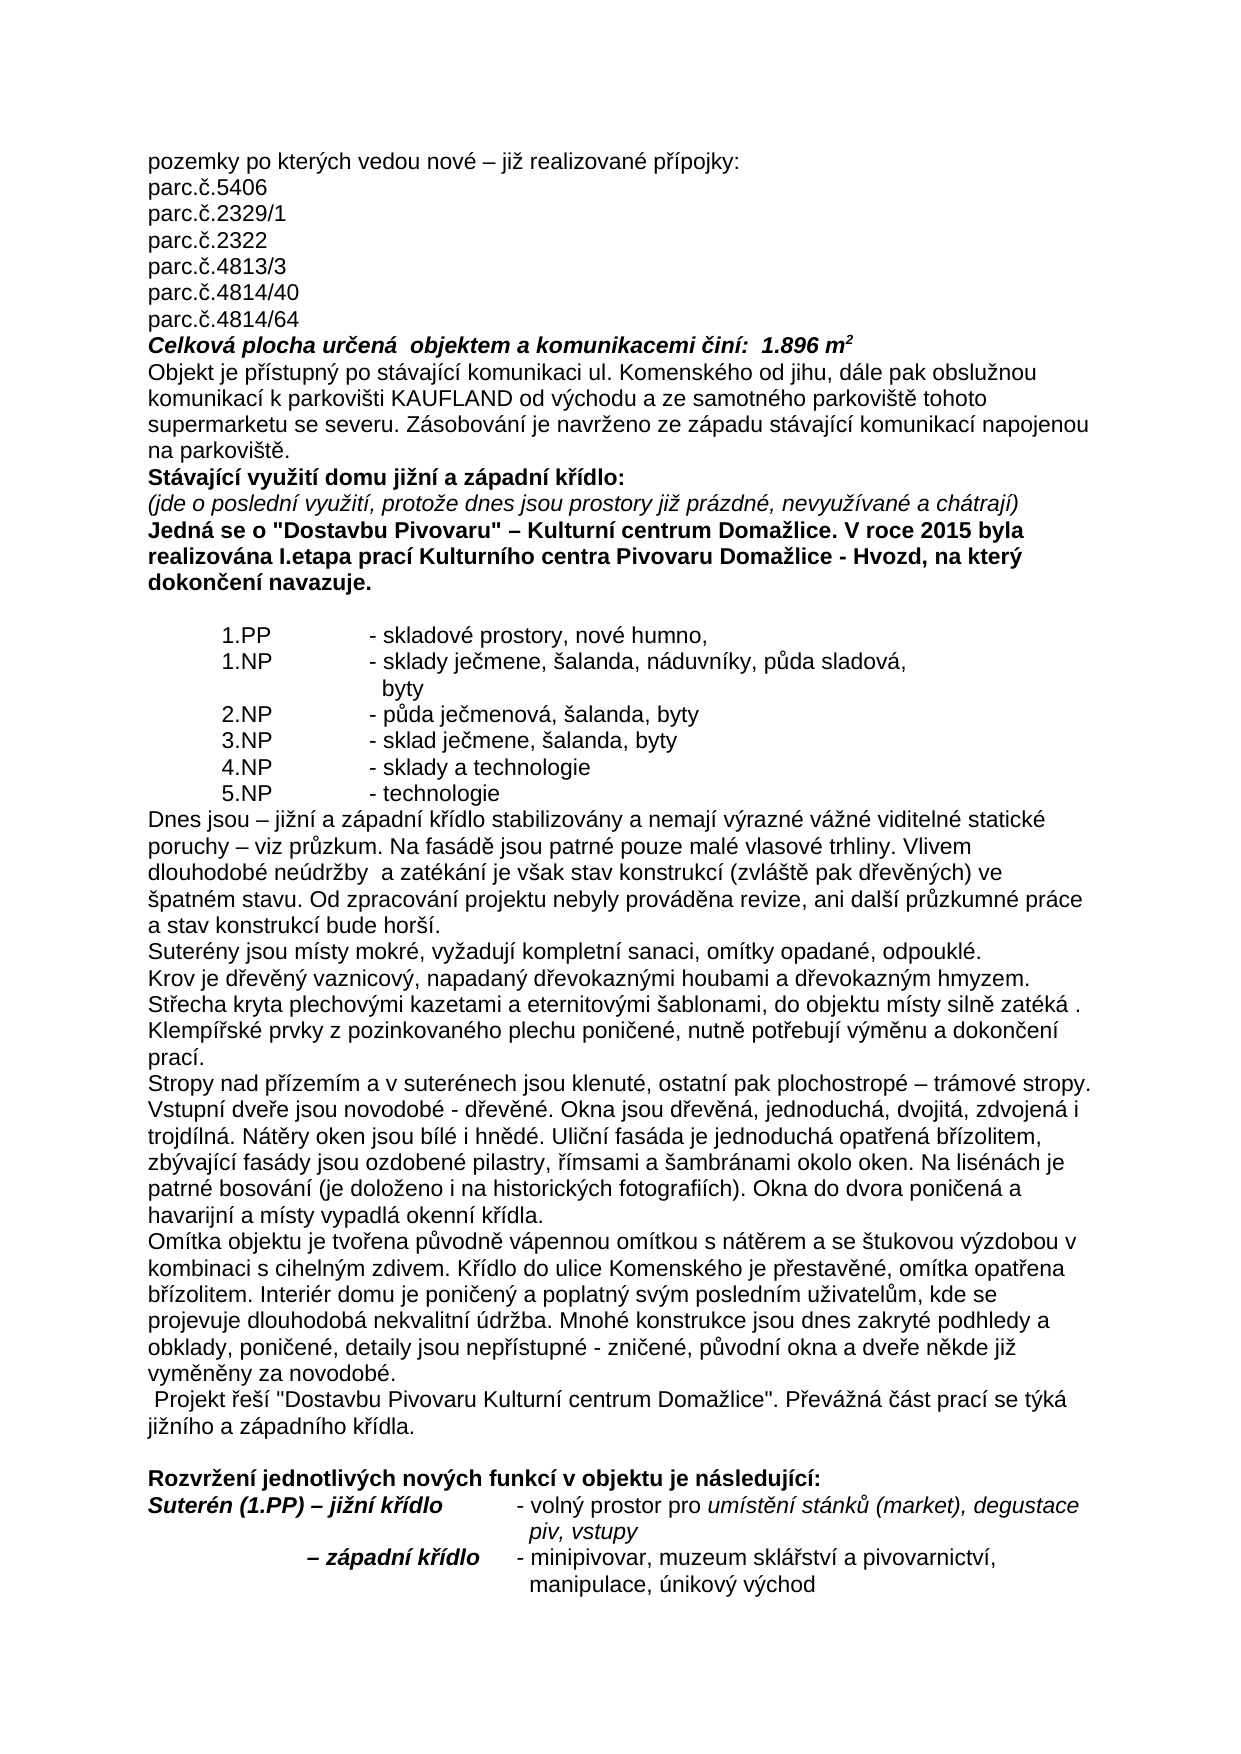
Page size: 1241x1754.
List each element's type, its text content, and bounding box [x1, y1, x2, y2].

text parc.č.4814/64 [148, 306, 1093, 332]
text byty [148, 675, 1093, 701]
text pozemky po kterých vedou nové – již realizované přípojky: [148, 148, 1093, 174]
text Omítka objektu je tvořena původně vápennou omítkou s nátěrem a se štukovou výzdobou v kombinaci s cihelným zdivem. Křídlo do ulice Komenského je přestavěné, omítka opatřena břízolitem. Interiér domu je poničený a poplatný svým posledním uživatelům, kde se projevuje dlouhodobá nekvalitní údržba. Mnohé konstrukce jsou dnes zakryté podhledy a obklady, poničené, detaily jsou nepřístupné - zničené, původní okna a dveře někde již vyměněny za novodobé. [148, 1228, 1093, 1386]
text 1.NP - sklady ječmene, šalanda, náduvníky, půda sladová, [148, 648, 1093, 675]
text Krov je dřevěný vaznicový, napadaný dřevokaznými houbami a dřevokazným hmyzem. Střecha kryta plechovými kazetami a eternitovými šablonami, do objektu místy silně zatéká . Klempířské prvky z pozinkovaného plechu poničené, nutně potřebují výměnu a dokončení prací. [148, 964, 1093, 1070]
text 2.NP - půda ječmenová, šalanda, byty [148, 701, 1093, 727]
text Jedná se o "Dostavbu Pivovaru" – Kulturní centrum Domažlice. V roce 2015 byla realizována I.etapa prací Kulturního centra Pivovaru Domažlice - Hvozd, na který dokončení navazuje. [148, 517, 1093, 596]
text parc.č.2329/1 [148, 200, 1093, 227]
text 3.NP - sklad ječmene, šalanda, byty [148, 727, 1093, 754]
text Suterény jsou místy mokré, vyžadují kompletní sanaci, omítky opadané, odpouklé. [148, 938, 1093, 964]
text (jde o poslední využití, protože dnes jsou prostory již prázdné, nevyužívané a chátrají) [148, 490, 1093, 517]
text parc.č.4813/3 [148, 253, 1093, 279]
text – západní křídlo - minipivovar, muzeum sklářství a pivovarnictví, [148, 1544, 1093, 1571]
text Rozvržení jednotlivých nových funkcí v objektu je následující: [148, 1465, 1093, 1492]
text 4.NP - sklady a technologie [148, 754, 1093, 780]
text Stropy nad přízemím a v suterénech jsou klenuté, ostatní pak plochostropé – trámové stropy. [148, 1070, 1093, 1096]
text zbývající fasády jsou ozdobené pilastry, římsami a šambránami okolo oken. Na lisénách je patrné bosování (je doloženo i na historických fotografiích). Okna do dvora poničená a havarijní a místy vypadlá okenní křídla. [148, 1149, 1093, 1228]
text Suterén (1.PP) – jižní křídlo - volný prostor pro umístění stánků (market), degustace [148, 1492, 1093, 1518]
text manipulace, únikový východ [148, 1571, 1093, 1597]
text Vstupní dveře jsou novodobé - dřevěné. Okna jsou dřevěná, jednoduchá, dvojitá, zdvojená i trojdílná. Nátěry oken jsou bílé i hnědé. Uliční fasáda je jednoduchá opatřená břízolitem, [148, 1096, 1093, 1149]
text Celková plocha určená objektem a komunikacemi činí: [148, 332, 1093, 358]
text piv, vstupy [148, 1518, 1093, 1544]
text Stávající využití domu jižní a západní křídlo: [148, 464, 1093, 490]
text Projekt řeší "Dostavbu Pivovaru Kulturní centrum Domažlice". Převážná část prací se týká jižního a západního křídla. [148, 1386, 1093, 1439]
text Objekt je přístupný po stávající komunikaci ul. Komenského od jihu, dále pak obslužnou komunikací k parkovišti KAUFLAND od východu a ze samotného parkoviště tohoto supermarketu se severu. Zásobování je navrženo ze západu stávající komunikací napojenou na parkoviště. [148, 358, 1093, 464]
text parc.č.4814/40 [148, 279, 1093, 306]
text 5.NP - technologie [148, 780, 1093, 806]
text parc.č.2322 [148, 227, 1093, 253]
text Dnes jsou – jižní a západní křídlo stabilizovány a nemají výrazné vážné viditelné statické poruchy – viz průzkum. Na fasádě jsou patrné pouze malé vlasové trhliny. Vlivem dlouhodobé neúdržby a zatékání je však stav konstrukcí (zvláště pak dřevěných) ve špatném stavu. Od zpracování projektu nebyly prováděna revize, ani další průzkumné práce a stav konstrukcí bude horší. [148, 806, 1093, 938]
text 1.PP - skladové prostory, nové humno, [148, 622, 1093, 648]
text parc.č.5406 [148, 174, 1093, 200]
